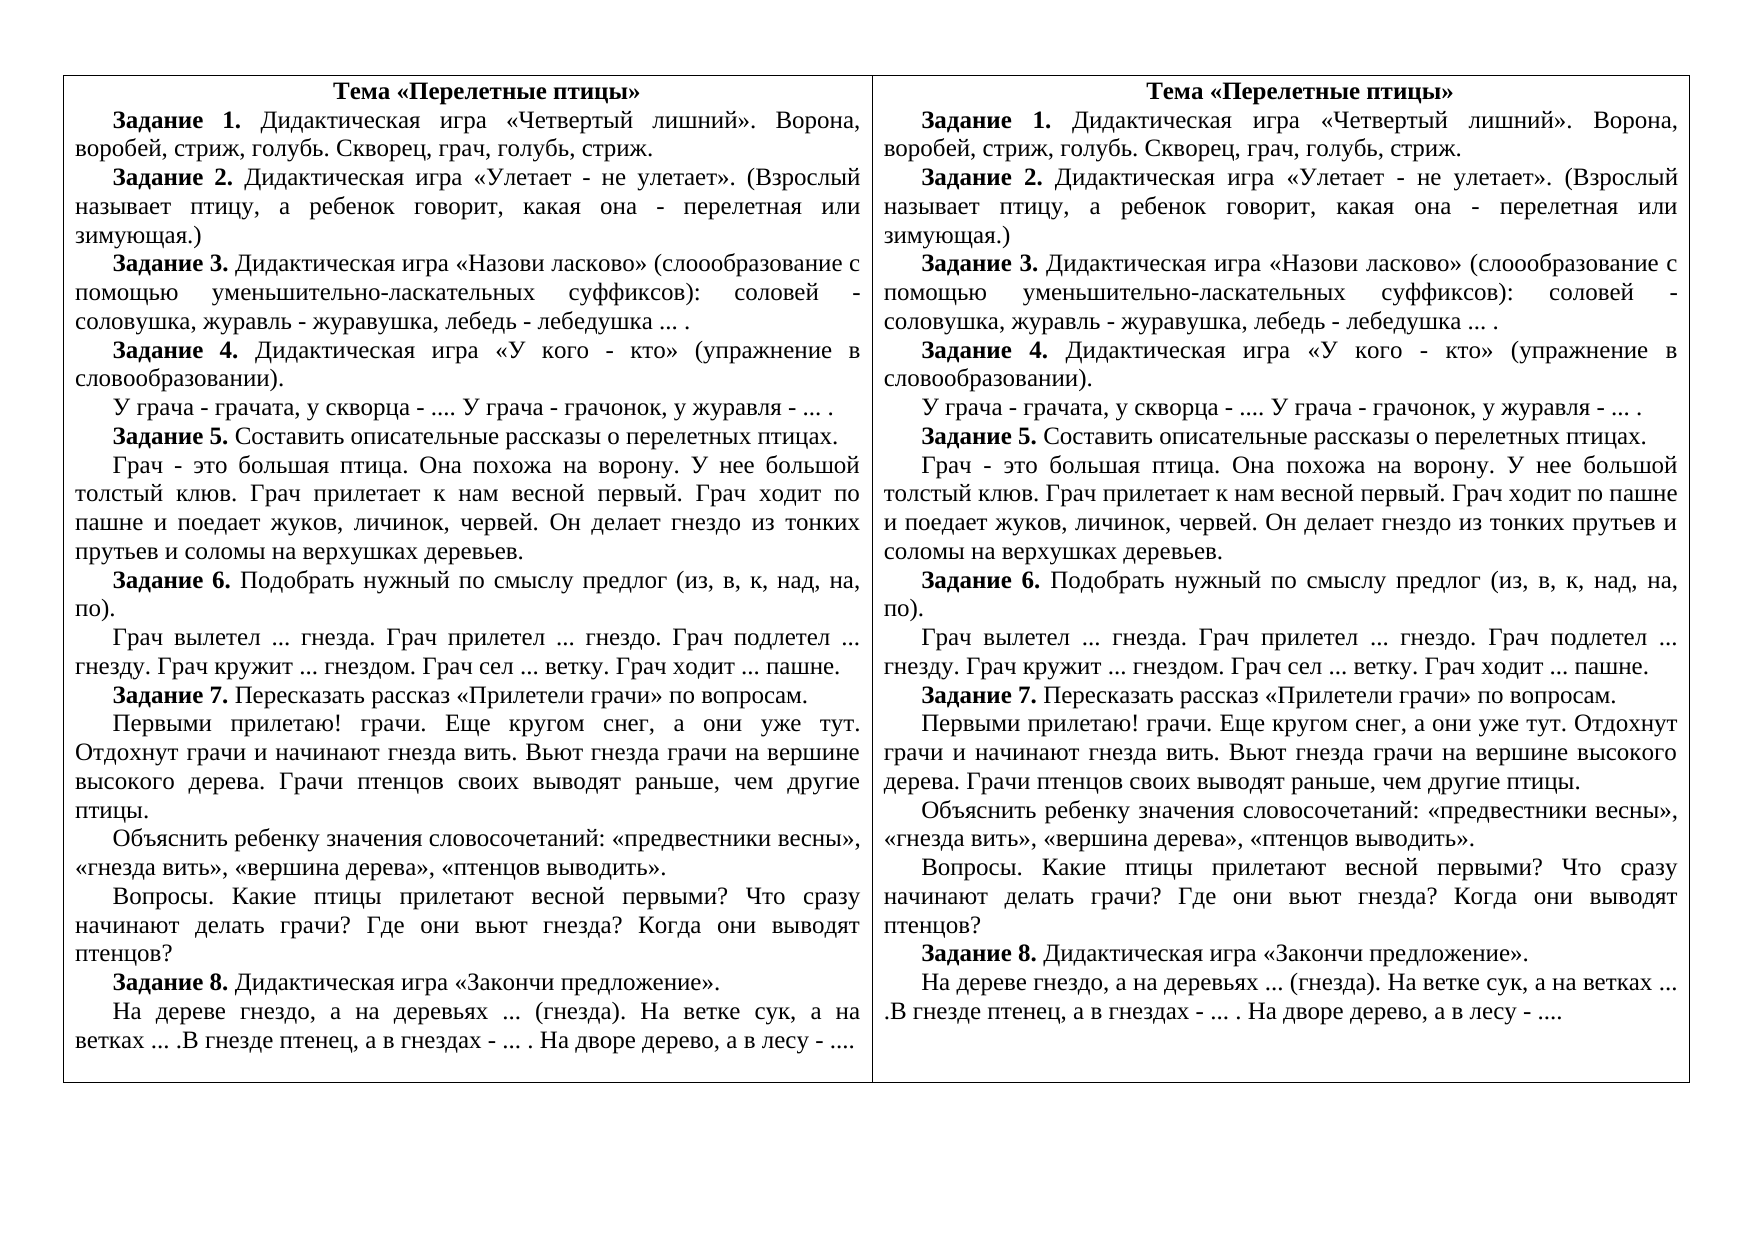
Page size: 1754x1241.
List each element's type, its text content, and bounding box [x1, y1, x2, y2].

table_cell Тема «Перелетные птицы» Задание 1. Дидактическая игра «Четвертый лишний». Ворона, воробей, стриж, голубь. Скворец, грач, голубь, стриж. Задание 2. Дидактическая игра «Улетает - не улетает». (Взрослый называет птицу, а ребенок говорит, какая она - перелетная или зимующая.) Задание 3. Дидактическая игра «Назови ласково» (слоообразование с помощью уменьшительно-ласкательных суффиксов): соловей - соловушка, журавль - журавушка, лебедь - лебедушка ... . Задание 4. Дидактическая игра «У кого - кто» (упражнение в словообразовании). У грача - грачата, у скворца - .... У грача - грачонок, у журавля - ... . Задание 5. Составить описательные рассказы о перелетных птицах. Грач - это большая птица. Она похожа на ворону. У нее большой толстый клюв. Грач прилетает к нам весной первый. Грач ходит по пашне и поедает жуков, личинок, червей. Он делает гнездо из тонких прутьев и соломы на верхушках деревьев. Задание 6. Подобрать нужный по смыслу предлог (из, в, к, над, на, по). Грач вылетел ... гнезда. Грач прилетел ... гнездо. Грач подлетел ... гнезду. Грач кружит ... гнездом. Грач сел ... ветку. Грач ходит ... пашне. Задание 7. Пересказать рассказ «Прилетели грачи» по вопросам. Первыми прилетаю! грачи. Еще кругом снег, а они уже тут. Отдохнут грачи и начинают гнезда вить. Вьют гнезда грачи на вершине высокого дерева. Грачи птенцов своих выводят раньше, чем другие птицы. Объяснить ребенку значения словосочетаний: «предвестники весны», «гнезда вить», «вершина дерева», «птенцов выводить». Вопросы. Какие птицы прилетают весной первыми? Что сразу начинают делать грачи? Где они вьют гнезда? Когда они выводят птенцов? Задание 8. Дидактическая игра «Закончи предложение». На дереве гнездо, а на деревьях ... (гнезда). На ветке сук, а на ветках ... .В гнезде птенец, а в гнездах - ... . На дворе дерево, а в лесу - .... [873, 76, 1689, 1082]
table_cell Тема «Перелетные птицы» Задание 1. Дидактическая игра «Четвертый лишний». Ворона, воробей, стриж, голубь. Скворец, грач, голубь, стриж. Задание 2. Дидактическая игра «Улетает - не улетает». (Взрослый называет птицу, а ребенок говорит, какая она - перелетная или зимующая.) Задание 3. Дидактическая игра «Назови ласково» (слоообразование с помощью уменьшительно-ласкательных суффиксов): соловей - соловушка, журавль - журавушка, лебедь - лебедушка ... . Задание 4. Дидактическая игра «У кого - кто» (упражнение в словообразовании). У грача - грачата, у скворца - .... У грача - грачонок, у журавля - ... . Задание 5. Составить описательные рассказы о перелетных птицах. Грач - это большая птица. Она похожа на ворону. У нее большой толстый клюв. Грач прилетает к нам весной первый. Грач ходит по пашне и поедает жуков, личинок, червей. Он делает гнездо из тонких прутьев и соломы на верхушках деревьев. Задание 6. Подобрать нужный по смыслу предлог (из, в, к, над, на, по). Грач вылетел ... гнезда. Грач прилетел ... гнездо. Грач подлетел ... гнезду. Грач кружит ... гнездом. Грач сел ... ветку. Грач ходит ... пашне. Задание 7. Пересказать рассказ «Прилетели грачи» по вопросам. Первыми прилетаю! грачи. Еще кругом снег, а они уже тут. Отдохнут грачи и начинают гнезда вить. Вьют гнезда грачи на вершине высокого дерева. Грачи птенцов своих выводят раньше, чем другие птицы. Объяснить ребенку значения словосочетаний: «предвестники весны», «гнезда вить», «вершина дерева», «птенцов выводить». Вопросы. Какие птицы прилетают весной первыми? Что сразу начинают делать грачи? Где они вьют гнезда? Когда они выводят птенцов? Задание 8. Дидактическая игра «Закончи предложение». На дереве гнездо, а на деревьях ... (гнезда). На ветке сук, а на ветках ... .В гнезде птенец, а в гнездах - ... . На дворе дерево, а в лесу - .... [64, 76, 872, 1082]
